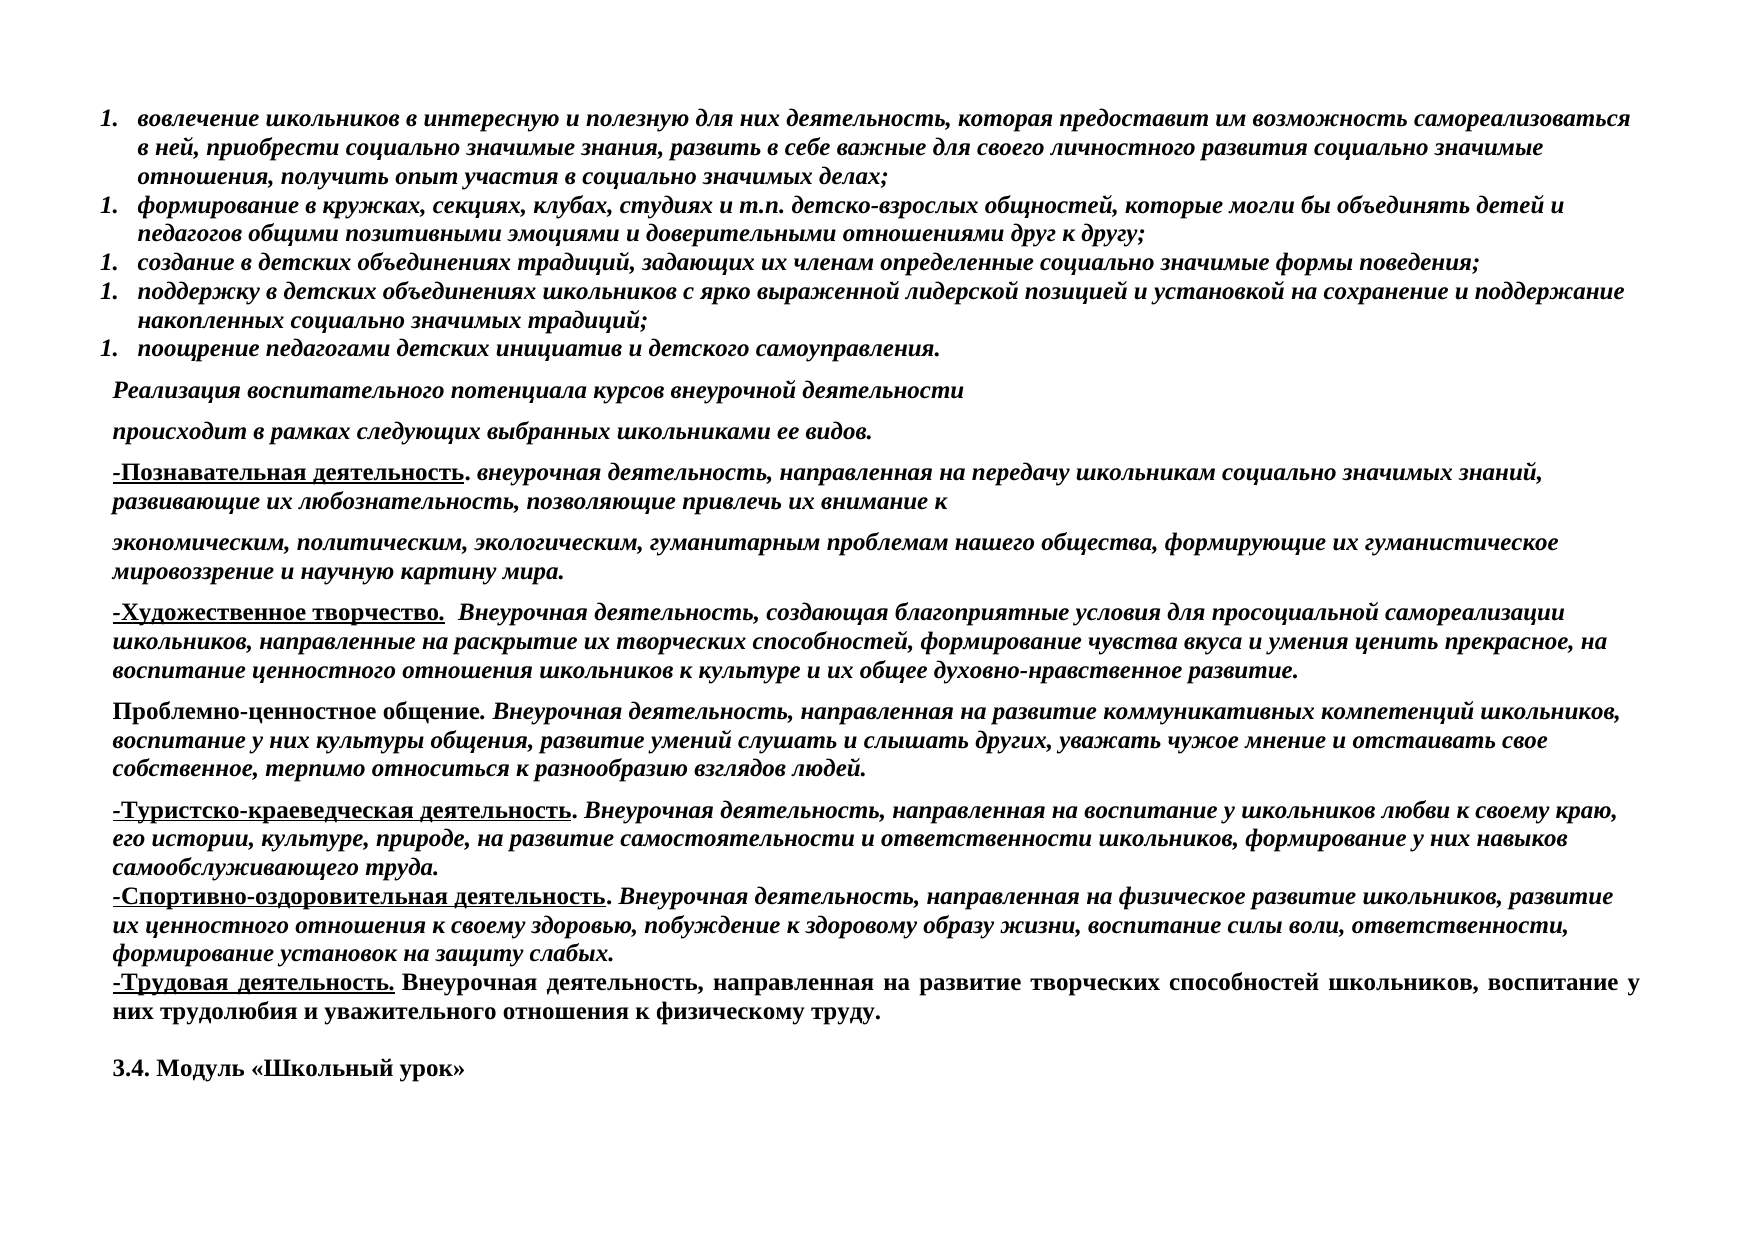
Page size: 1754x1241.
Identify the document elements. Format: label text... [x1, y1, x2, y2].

text -Спортивно-оздоровительная деятельность. Внеурочная деятельность, направленная на физическое развитие школьников, развитие их ценностного отношения к своему здоровью, побуждение к здоровому образу жизни, воспитание силы воли, ответственности, формирование установок на защиту слабых. [112, 881, 1641, 967]
list поощрение педагогами детских инициатив и детского самоуправления. [100, 333, 1641, 362]
text экономическим, политическим, экологическим, гуманитарным проблемам нашего общества, формирующие их гуманистическое мировоззрение и научную картину мира. [112, 527, 1641, 585]
text Проблемно-ценностное общение. Внеурочная деятельность, направленная на развитие коммуникативных компетенций школьников, воспитание у них культуры общения, развитие умений слушать и слышать других, уважать чужое мнение и отстаивать свое собственное, терпимо относиться к разнообразию взглядов людей. [112, 696, 1641, 782]
text 3.4. Модуль «Школьный урок» [112, 1053, 1641, 1082]
text -Туристско-краеведческая деятельность. Внеурочная деятельность, направленная на воспитание у школьников любви к своему краю, его истории, культуре, природе, на развитие самостоятельности и ответственности школьников, формирование у них навыков самообслуживающего труда. [112, 795, 1641, 881]
text Реализация воспитательного потенциала курсов внеурочной деятельности [112, 375, 1641, 403]
text происходит в рамках следующих выбранных школьниками ее видов. [112, 416, 1641, 445]
text -Художественное творчество. Внеурочная деятельность, создающая благоприятные условия для просоциальной самореализации школьников, направленные на раскрытие их творческих способностей, формирование чувства вкуса и умения ценить прекрасное, на воспитание ценностного отношения школьников к культуре и их общее духовно-нравственное развитие. [112, 597, 1641, 683]
text -Трудовая деятельность. Внеурочная деятельность, направленная на развитие творческих способностей школьников, воспитание у них трудолюбия и уважительного отношения к физическому труду. [112, 967, 1641, 1025]
list поддержку в детских объединениях школьников с ярко выраженной лидерской позицией и установкой на сохранение и поддержание накопленных социально значимых традиций; [100, 276, 1641, 333]
list формирование в кружках, секциях, клубах, студиях и т.п. детско-взрослых общностей, которые могли бы объединять детей и педагогов общими позитивными эмоциями и доверительными отношениями друг к другу; [100, 190, 1641, 247]
list вовлечение школьников в интересную и полезную для них деятельность, которая предоставит им возможность самореализоваться в ней, приобрести социально значимые знания, развить в себе важные для своего личностного развития социально значимые отношения, получить опыт участия в социально значимых делах; [100, 103, 1641, 190]
text -Познавательная деятельность. внеурочная деятельность, направленная на передачу школьникам социально значимых знаний, развивающие их любознательность, позволяющие привлечь их внимание к [112, 457, 1641, 515]
list создание в детских объединениях традиций, задающих их членам определенные социально значимые формы поведения; [100, 247, 1641, 276]
